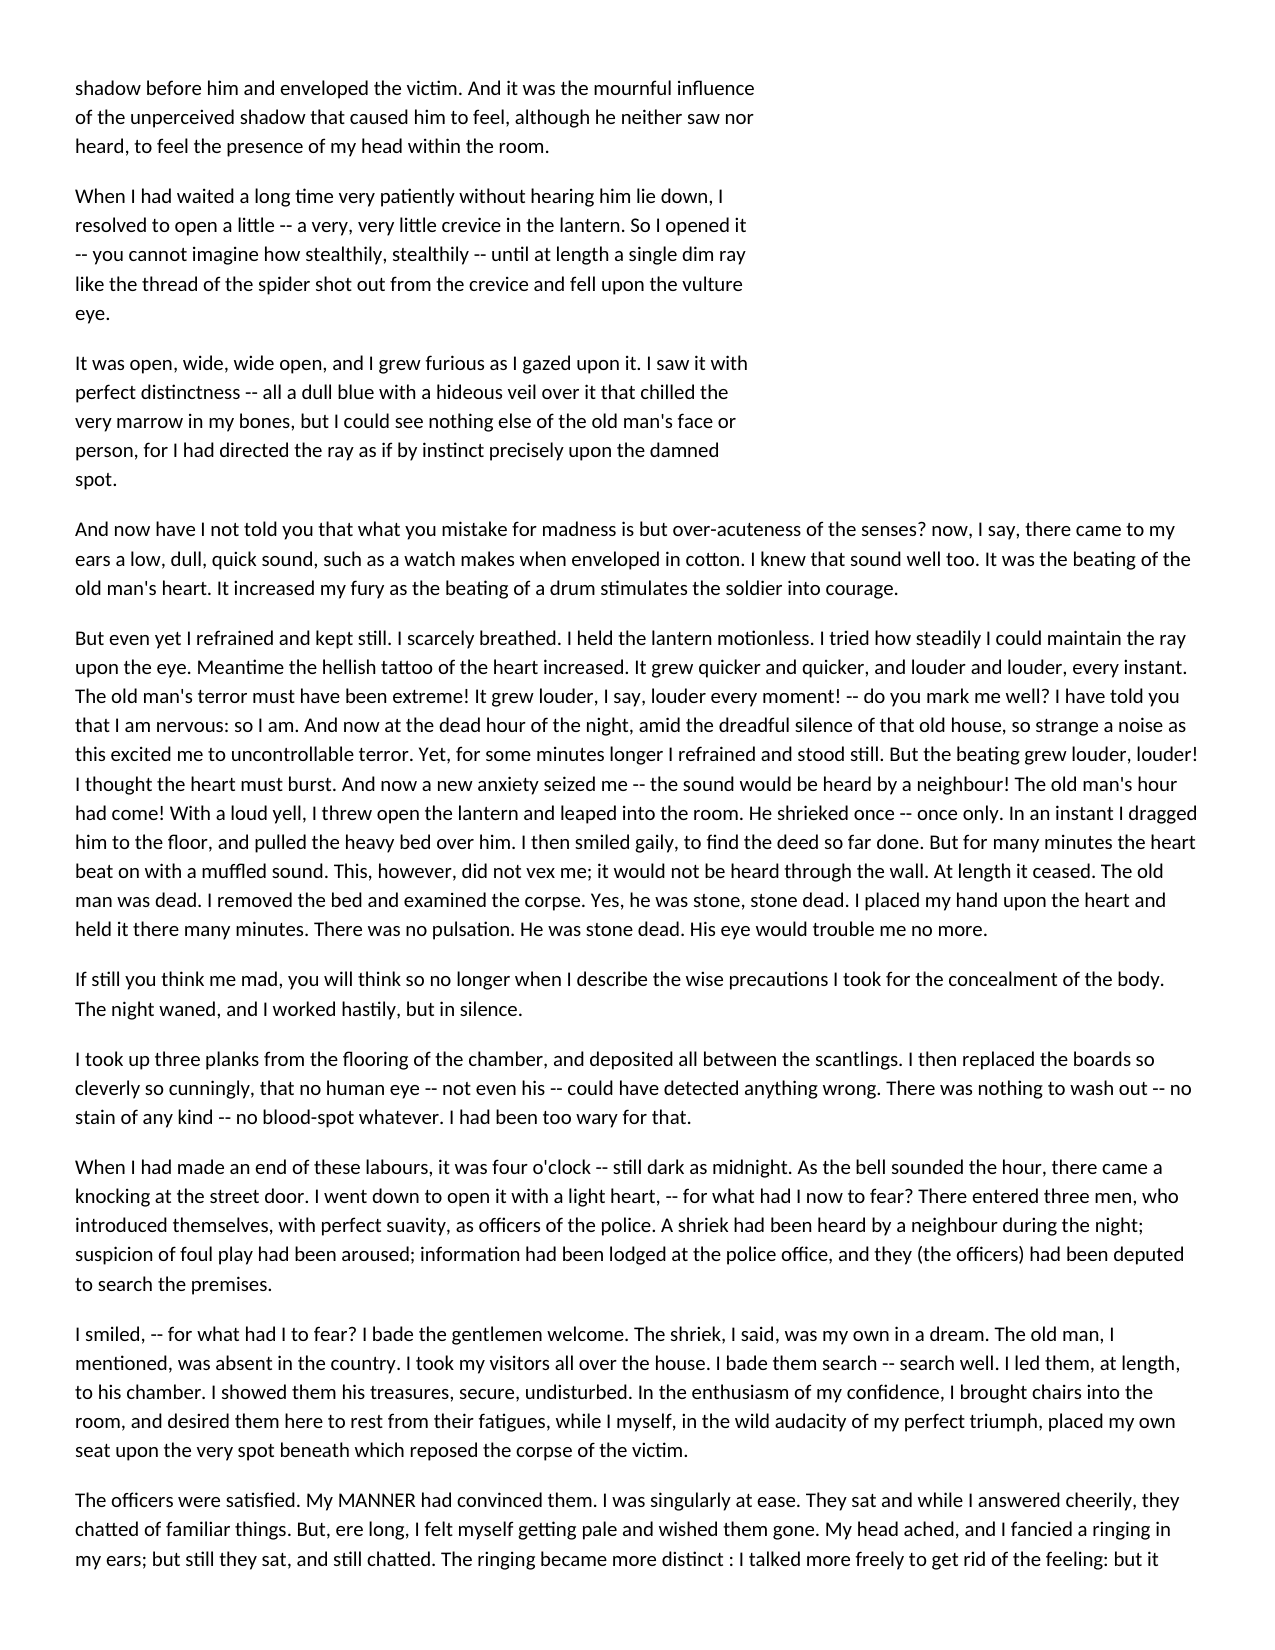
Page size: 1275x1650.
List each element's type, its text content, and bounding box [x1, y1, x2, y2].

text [75, 1487, 1200, 1571]
text I took up three planks from the flooring of the chamber, and deposited all between the scantlings. I then replaced the boards so cleverly so cunningly, that no human eye -- not even his -- could have detected anything wrong. There was nothing to wash out -- no stain of any kind -- no blood-spot whatever. I had been too wary for that. [75, 1046, 1200, 1129]
text It was open, wide, wide open, and I grew furious as I gazed upon it. I saw it with perfect distinctness -- all a dull blue with a hideous veil over it that chilled the very marrow in my bones, but I could see nothing else of the old man's face or person, for I had directed the ray as if by instinct precisely upon the damned spot. [75, 350, 1200, 492]
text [75, 75, 1200, 159]
text When I had made an end of these labours, it was four o'clock -- still dark as midnight. As the bell sounded the hour, there came a knocking at the street door. I went down to open it with a light heart, -- for what had I now to fear? There entered three men, who introduced themselves, with perfect suavity, as officers of the police. A shriek had been heard by a neighbour during the night; suspicion of foul play had been aroused; information had been lodged at the police office, and they (the officers) had been deputed to search the premises. [75, 1154, 1200, 1296]
text But even yet I refrained and kept still. I scarcely breathed. I held the lantern motionless. I tried how steadily I could maintain the ray upon the eye. Meantime the hellish tattoo of the heart increased. It grew quicker and quicker, and louder and louder, every instant. The old man's terror must have been extreme! It grew louder, I say, louder every moment! -- do you mark me well? I have told you that I am nervous: so I am. And now at the dead hour of the night, amid the dreadful silence of that old house, so strange a noise as this excited me to uncontrollable terror. Yet, for some minutes longer I refrained and stood still. But the beating grew louder, louder! I thought the heart must burst. And now a new anxiety seized me -- the sound would be heard by a neighbour! The old man's hour had come! With a loud yell, I threw open the lantern and leaped into the room. He shrieked once -- once only. In an instant I dragged him to the floor, and pulled the heavy bed over him. I then smiled gaily, to find the deed so far done. But for many minutes the heart beat on with a muffled sound. This, however, did not vex me; it would not be heard through the wall. At length it ceased. The old man was dead. I removed the bed and examined the corpse. Yes, he was stone, stone dead. I placed my hand upon the heart and held it there many minutes. There was no pulsation. He was stone dead. His eye would trouble me no more. [75, 625, 1200, 942]
text If still you think me mad, you will think so no longer when I describe the wise precautions I took for the concealment of the body. The night waned, and I worked hastily, but in silence. [75, 967, 1200, 1021]
text When I had waited a long time very patiently without hearing him lie down, I resolved to open a little -- a very, very little crevice in the lantern. So I opened it -- you cannot imagine how stealthily, stealthily -- until at length a single dim ray like the thread of the spider shot out from the crevice and fell upon the vulture eye. [75, 183, 1200, 325]
text And now have I not told you that what you mistake for madness is but over-acuteness of the senses? now, I say, there came to my ears a low, dull, quick sound, such as a watch makes when enveloped in cotton. I knew that sound well too. It was the beating of the old man's heart. It increased my fury as the beating of a drum stimulates the soldier into courage. [75, 517, 1200, 600]
text I smiled, -- for what had I to fear? I bade the gentlemen welcome. The shriek, I said, was my own in a dream. The old man, I mentioned, was absent in the country. I took my visitors all over the house. I bade them search -- search well. I led them, at length, to his chamber. I showed them his treasures, secure, undisturbed. In the enthusiasm of my confidence, I brought chairs into the room, and desired them here to rest from their fatigues, while I myself, in the wild audacity of my perfect triumph, placed my own seat upon the very spot beneath which reposed the corpse of the victim. [75, 1321, 1200, 1463]
